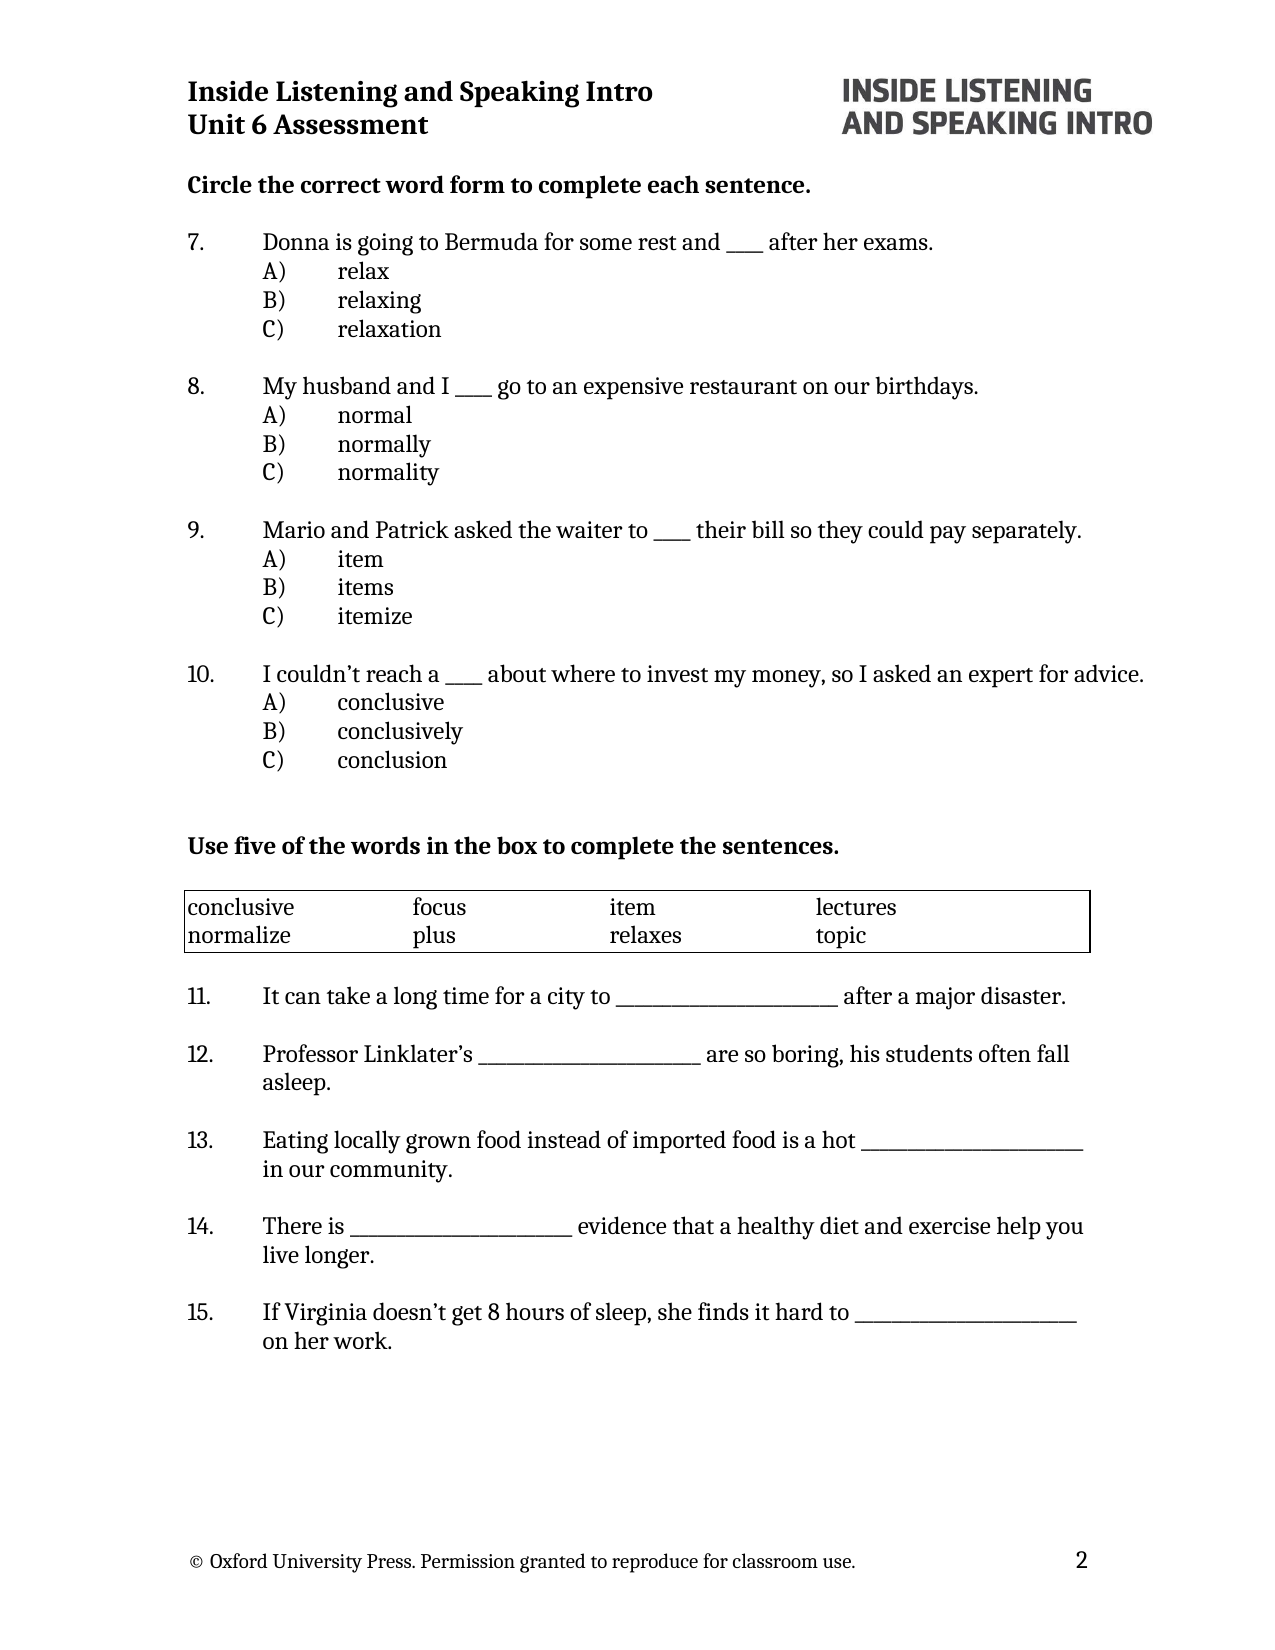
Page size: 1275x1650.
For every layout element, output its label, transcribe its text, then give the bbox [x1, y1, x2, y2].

text B) items [187, 573, 1087, 602]
text 13. Eating locally grown food instead of imported food is a hot ________________________ in our community. [187, 1126, 1087, 1183]
text conclusive focus item lectures [185, 891, 1089, 918]
text C) relaxation [187, 314, 1087, 343]
text A) item [187, 544, 1087, 573]
text 15. If Virginia doesn’t get 8 hours of sleep, she finds it hard to ________________________ on her work. [187, 1298, 1087, 1356]
text 9. Mario and Patrick asked the waiter to ____ their bill so they could pay separately. [187, 516, 1087, 544]
text A) conclusive [187, 688, 1087, 717]
text 10. I couldn’t reach a ____ about where to invest my money, so I asked an expert for advice. [187, 659, 1162, 688]
text B) conclusively [187, 717, 1087, 746]
text C) conclusion [187, 746, 1087, 774]
text 8. My husband and I ____ go to an expensive restaurant on our birthdays. [187, 372, 1087, 401]
text A) relax [187, 257, 1087, 286]
text 7. Donna is going to Bermuda for some rest and ____ after her exams. [187, 228, 1087, 257]
text Use five of the words in the box to complete the sentences. [187, 832, 1087, 861]
text normalize plus relaxes topic [185, 918, 1089, 952]
text C) normality [187, 458, 1087, 487]
text A) normal [187, 401, 1087, 429]
text 11. It can take a long time for a city to ________________________ after a major disaster. [187, 982, 1087, 1011]
text Circle the correct word form to complete each sentence. [187, 171, 1087, 199]
text 14. There is ________________________ evidence that a healthy diet and exercise help you live longer. [187, 1212, 1087, 1269]
text 12. Professor Linklater’s ________________________ are so boring, his students often fall asleep. [187, 1039, 1087, 1097]
text B) relaxing [187, 286, 1087, 314]
text B) normally [187, 429, 1087, 458]
picture [831, 63, 1164, 149]
text C) itemize [187, 602, 1087, 631]
